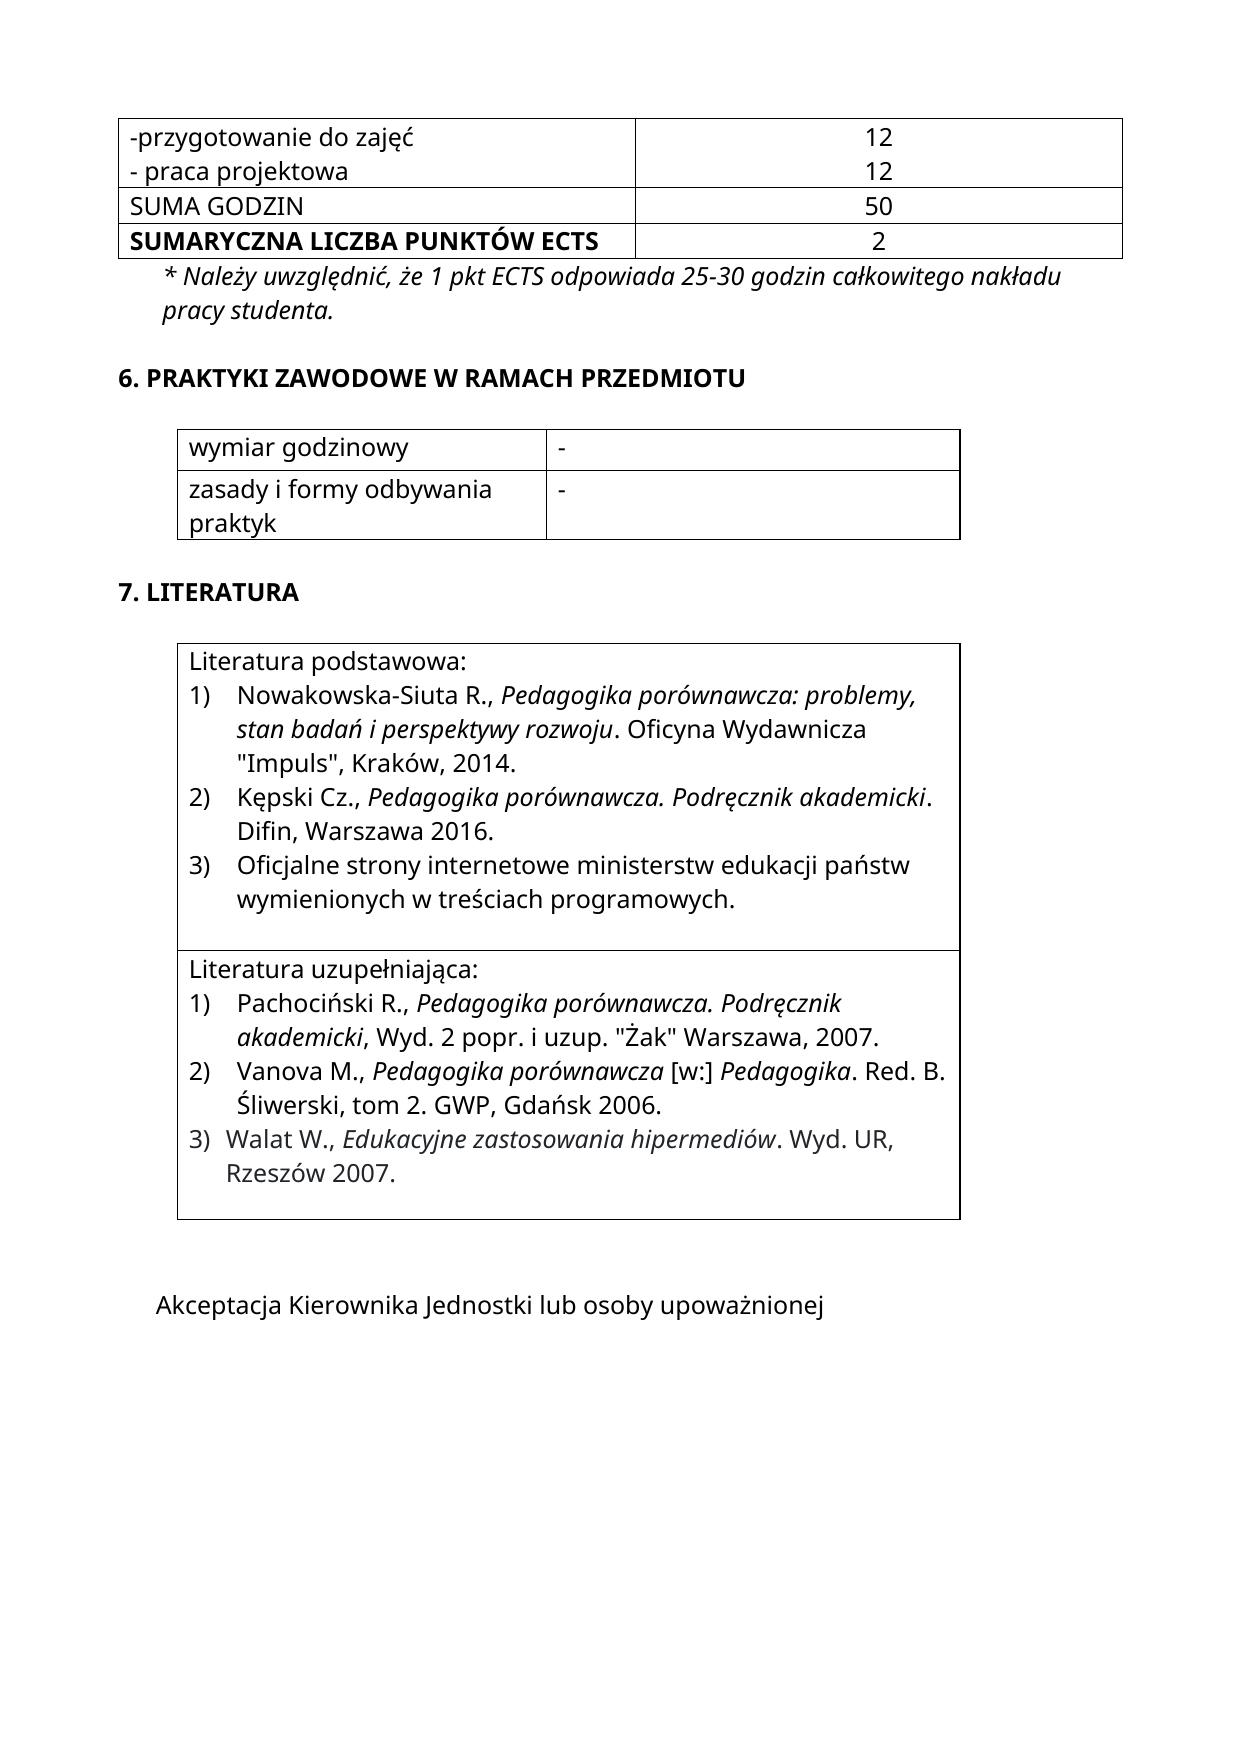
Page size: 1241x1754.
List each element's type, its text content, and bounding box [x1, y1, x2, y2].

table_cell - [547, 471, 959, 539]
table_cell SUMA GODZIN [119, 188, 635, 222]
text * Należy uwzględnić, że 1 pkt ECTS odpowiada 25-30 godzin całkowitego nakładu pracy studenta. [162, 259, 1122, 327]
table_header wymiar godzinowy [178, 430, 546, 470]
table_cell 50 [636, 188, 1122, 222]
table_cell SUMARYCZNA LICZBA PUNKTÓW ECTS [119, 224, 635, 257]
table_header - [547, 430, 959, 470]
table_cell Literatura uzupełniająca: Pachociński R., Pedagogika porównawcza. Podręcznik akademicki, Wyd. 2 popr. i uzup. "Żak" Warszawa, 2007. Vanova M., Pedagogika porównawcza [w:] Pedagogika. Red. B. Śliwerski, tom 2. GWP, Gdańsk 2006. Walat W., Edukacyjne zastosowania hipermediów. Wyd. UR, Rzeszów 2007. [178, 951, 959, 1219]
text Akceptacja Kierownika Jednostki lub osoby upoważnionej [156, 1288, 1122, 1322]
table_cell 2 [636, 224, 1122, 257]
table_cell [119, 119, 635, 187]
table_header Literatura podstawowa: Nowakowska-Siuta R., Pedagogika porównawcza: problemy, stan badań i perspektywy rozwoju. Oficyna Wydawnicza "Impuls", Kraków, 2014. Kępski Cz., Pedagogika porównawcza. Podręcznik akademicki. Difin, Warszawa 2016. Oficjalne strony internetowe ministerstw edukacji państw wymienionych w treściach programowych. [178, 644, 959, 950]
text 6. PRAKTYKI ZAWODOWE W RAMACH PRZEDMIOTU [118, 361, 1122, 395]
table_cell 12 12 [636, 119, 1122, 187]
text 7. LITERATURA [118, 574, 1122, 608]
table_cell zasady i formy odbywania praktyk [178, 471, 546, 539]
